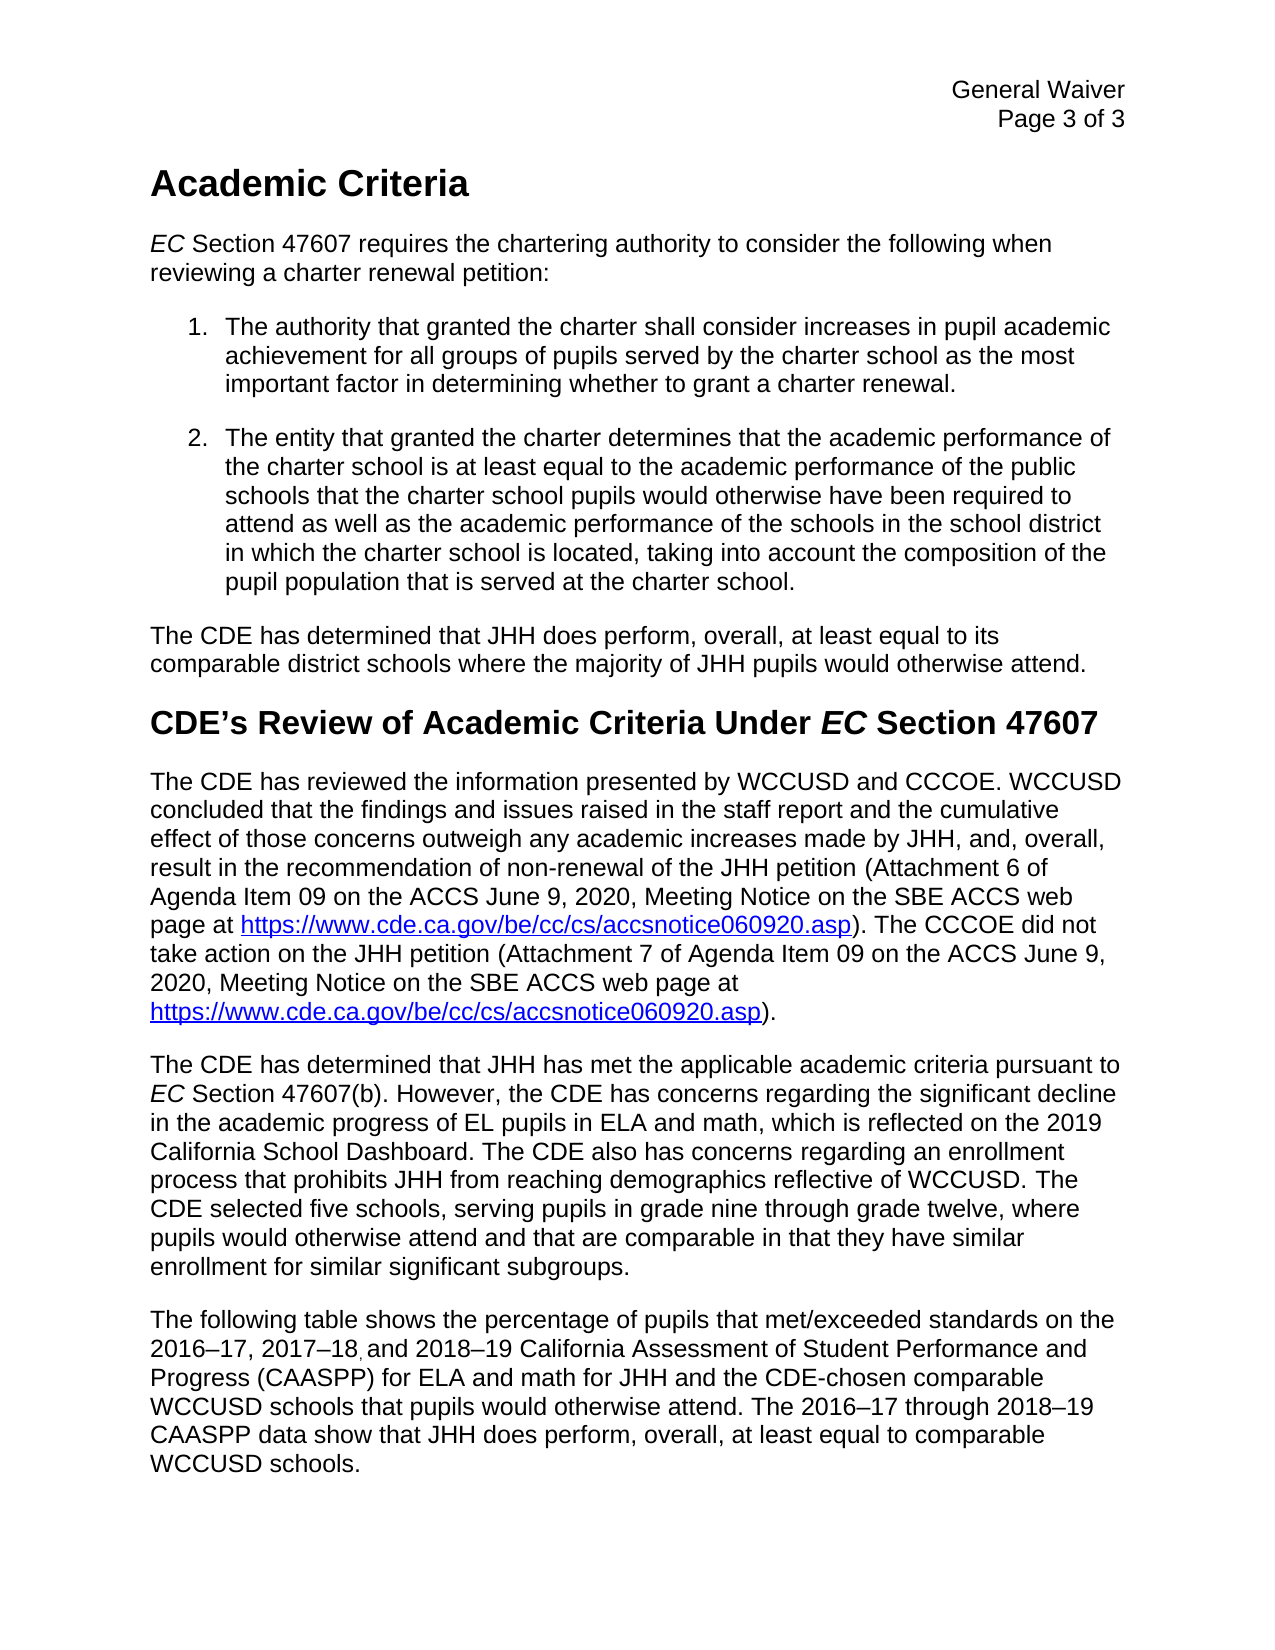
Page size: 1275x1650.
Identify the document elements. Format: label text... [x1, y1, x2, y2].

text The following table shows the percentage of pupils that met/exceeded standards on the 2016–17, 2017–18, and 2018–19 California Assessment of Student Performance and Progress (CAASPP) for ELA and math for JHH and the CDE-chosen comparable WCCUSD schools that pupils would otherwise attend. The 2016–17 through 2018–19 CAASPP data show that JHH does perform, overall, at least equal to comparable WCCUSD schools. [150, 1305, 1125, 1478]
text Academic Criteria [150, 161, 1125, 204]
text CDE’s Review of Academic Criteria Under EC Section 47607 [150, 703, 1125, 742]
text EC Section 47607 requires the chartering authority to consider the following when reviewing a charter renewal petition: [150, 229, 1125, 287]
text The CDE has determined that JHH has met the applicable academic criteria pursuant to EC Section 47607(b). However, the CDE has concerns regarding the significant decline in the academic progress of EL pupils in ELA and math, which is reflected on the 2019 California School Dashboard. The CDE also has concerns regarding an enrollment process that prohibits JHH from reaching demographics reflective of WCCUSD. The CDE selected five schools, serving pupils in grade nine through grade twelve, where pupils would otherwise attend and that are comparable in that they have similar enrollment for similar significant subgroups. [150, 1050, 1125, 1280]
list The entity that granted the charter determines that the academic performance of the charter school is at least equal to the academic performance of the public schools that the charter school pupils would otherwise have been required to attend as well as the academic performance of the schools in the school district in which the charter school is located, taking into account the composition of the pupil population that is served at the charter school. [187, 423, 1125, 596]
text The CDE has reviewed the information presented by WCCUSD and CCCOE. WCCUSD concluded that the findings and issues raised in the staff report and the cumulative effect of those concerns outweigh any academic increases made by JHH, and, overall, result in the recommendation of non-renewal of the JHH petition (Attachment 6 of Agenda Item 09 on the ACCS June 9, 2020, Meeting Notice on the SBE ACCS web page at https://www.cde.ca.gov/be/cc/cs/accsnotice060920.asp). The CCCOE did not take action on the JHH petition (Attachment 7 of Agenda Item 09 on the ACCS June 9, 2020, Meeting Notice on the SBE ACCS web page at https://www.cde.ca.gov/be/cc/cs/accsnotice060920.asp). [150, 767, 1125, 1025]
list The authority that granted the charter shall consider increases in pupil academic achievement for all groups of pupils served by the charter school as the most important factor in determining whether to grant a charter renewal. [187, 312, 1125, 398]
text The CDE has determined that JHH does perform, overall, at least equal to its comparable district schools where the majority of JHH pupils would otherwise attend. [150, 621, 1125, 678]
